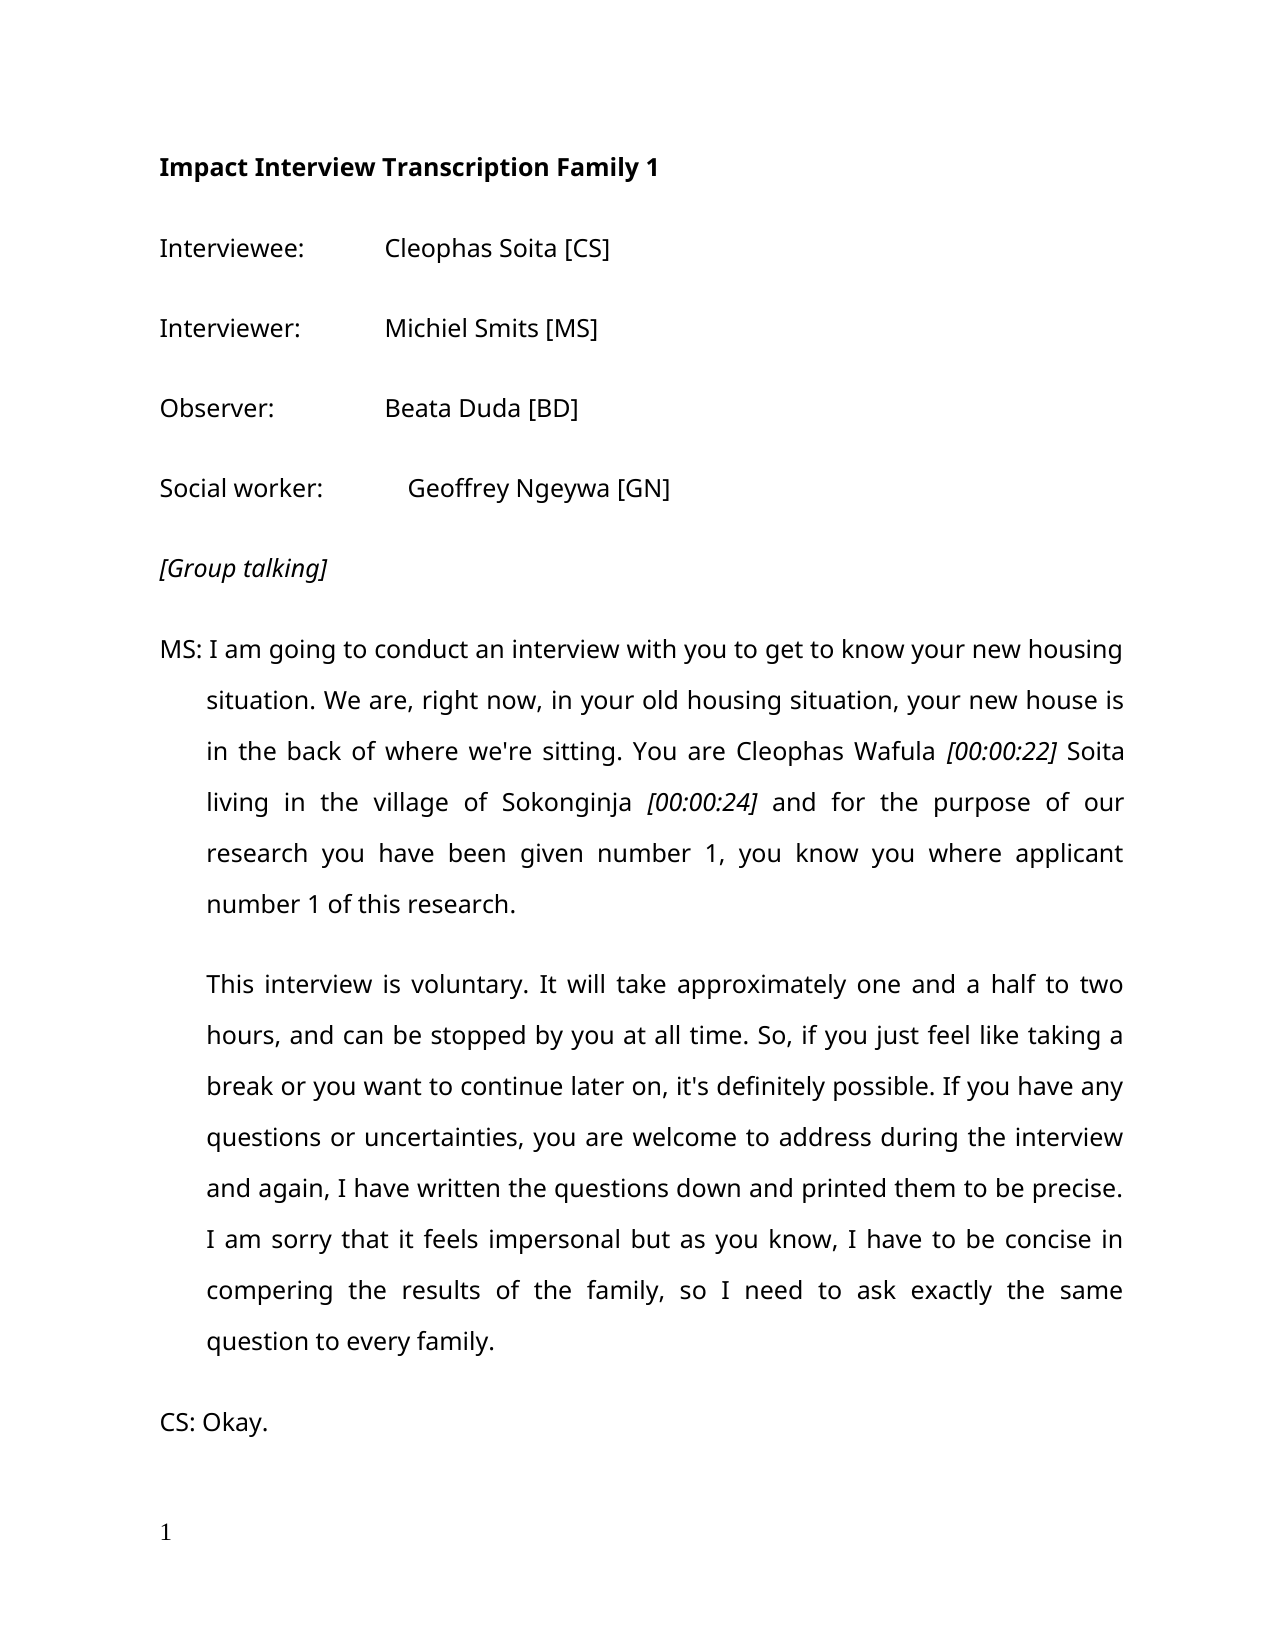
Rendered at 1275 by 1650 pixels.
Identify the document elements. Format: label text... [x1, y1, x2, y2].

text [Group talking] [159, 551, 1125, 585]
text Interviewer: Michiel Smits [MS] [159, 310, 1125, 344]
text Interviewee: Cleophas Soita [CS] [159, 230, 1125, 264]
text Social worker: Geoffrey Ngeywa [GN] [159, 471, 1125, 505]
text Impact Interview Transcription Family 1 [159, 150, 1125, 184]
text Observer: Beata Duda [BD] [159, 391, 1125, 425]
text MS: I am going to conduct an interview with you to get to know your new housing situation. We are, right now, in your old housing situation, your new house is in the back of where we're sitting. You are Cleophas Wafula [00:00:22] Soita living in the village of Sokonginja [00:00:24] and for the purpose of our research you have been given number 1, you know you where applicant number 1 of this research. [159, 631, 1125, 921]
text This interview is voluntary. It will take approximately one and a half to two hours, and can be stopped by you at all time. So, if you just feel like taking a break or you want to continue later on, it's definitely possible. If you have any questions or uncertainties, you are welcome to address during the interview and again, I have written the questions down and printed them to be precise. I am sorry that it feels impersonal but as you know, I have to be concise in compering the results of the family, so I need to ask exactly the same question to every family. [206, 967, 1125, 1358]
text CS: Okay. [159, 1404, 1125, 1438]
